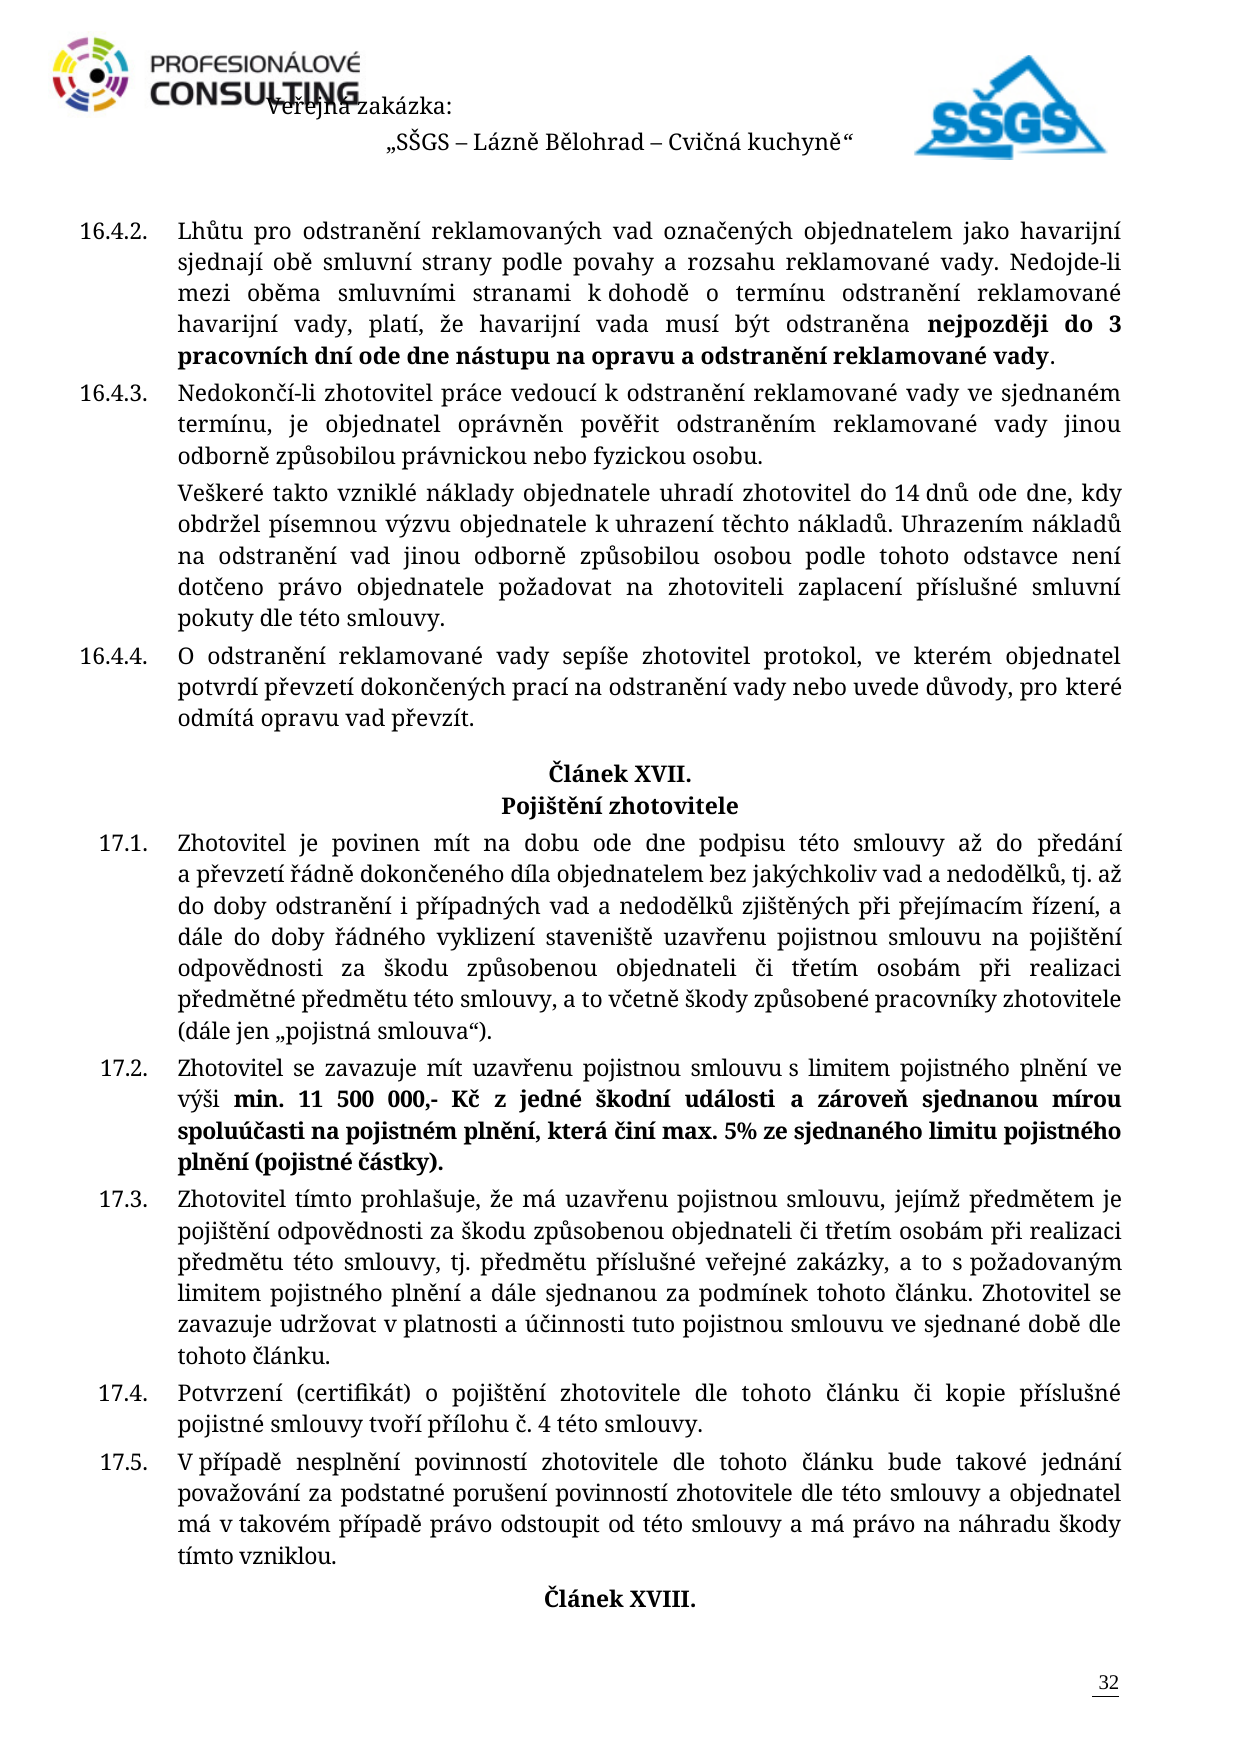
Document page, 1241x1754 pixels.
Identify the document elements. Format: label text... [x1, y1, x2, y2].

list Veškeré takto vzniklé náklady objednatele uhradí zhotovitel do 14 dnů ode dne, kdy obdržel písemnou výzvu objednatele k uhrazení těchto nákladů. Uhrazením nákladů na odstranění vad jinou odborně způsobilou osobou podle tohoto odstavce není dotčeno právo objednatele požadovat na zhotoviteli zaplacení příslušné smluvní pokuty dle této smlouvy. [177, 477, 1122, 633]
picture [913, 55, 1110, 160]
picture [47, 31, 366, 118]
list Zhotovitel je povinen mít na dobu ode dne podpisu této smlouvy až do předání a převzetí řádně dokončeného díla objednatelem bez jakýchkoliv vad a nedodělků, tj. až do doby odstranění i případných vad a nedodělků zjištěných při přejímacím řízení, a dále do doby řádného vyklizení staveniště uzavřenu pojistnou smlouvu na pojištění odpovědnosti za škodu způsobenou objednateli či třetím osobám při realizaci předmětné předmětu této smlouvy, a to včetně škody způsobené pracovníky zhotovitele (dále jen „pojistná smlouva“). [148, 827, 1122, 1046]
text Pojištění zhotovitele [118, 790, 1122, 821]
picture [360, 104, 366, 113]
text Článek XVIII. [118, 1583, 1122, 1615]
list Zhotovitel se zavazuje mít uzavřenu pojistnou smlouvu s limitem pojistného plnění ve výši min. 11 500 000,- Kč z jedné škodní události a zároveň sjednanou mírou spoluúčasti na pojistném plnění, která činí max. 5% ze sjednaného limitu pojistného plnění (pojistné částky). [148, 1052, 1122, 1177]
list V případě nesplnění povinností zhotovitele dle tohoto článku bude takové jednání považování za podstatné porušení povinností zhotovitele dle této smlouvy a objednatel má v takovém případě právo odstoupit od této smlouvy a má právo na náhradu škody tímto vzniklou. [148, 1446, 1122, 1571]
list Potvrzení (certifikát) o pojištění zhotovitele dle tohoto článku či kopie příslušné pojistné smlouvy tvoří přílohu č. 4 této smlouvy. [148, 1377, 1122, 1440]
text Článek XVII. [118, 758, 1122, 790]
list Nedokončí-li zhotovitel práce vedoucí k odstranění reklamované vady ve sjednaném termínu, je objednatel oprávněn pověřit odstraněním reklamované vady jinou odborně způsobilou právnickou nebo fyzickou osobu. [148, 377, 1122, 471]
list Lhůtu pro odstranění reklamovaných vad označených objednatelem jako havarijní sjednají obě smluvní strany podle povahy a rozsahu reklamované vady. Nedojde-li mezi oběma smluvními stranami k dohodě o termínu odstranění reklamované havarijní vady, platí, že havarijní vada musí být odstraněna nejpozději do 3 pracovních dní ode dne nástupu na opravu a odstranění reklamované vady. [148, 215, 1122, 371]
list O odstranění reklamované vady sepíše zhotovitel protokol, ve kterém objednatel potvrdí převzetí dokončených prací na odstranění vady nebo uvede důvody, pro které odmítá opravu vad převzít. [148, 640, 1122, 733]
list Zhotovitel tímto prohlašuje, že má uzavřenu pojistnou smlouvu, jejímž předmětem je pojištění odpovědnosti za škodu způsobenou objednateli či třetím osobám při realizaci předmětu této smlouvy, tj. předmětu příslušné veřejné zakázky, a to s požadovaným limitem pojistného plnění a dále sjednanou za podmínek tohoto článku. Zhotovitel se zavazuje udržovat v platnosti a účinnosti tuto pojistnou smlouvu ve sjednané době dle tohoto článku. [148, 1183, 1122, 1371]
